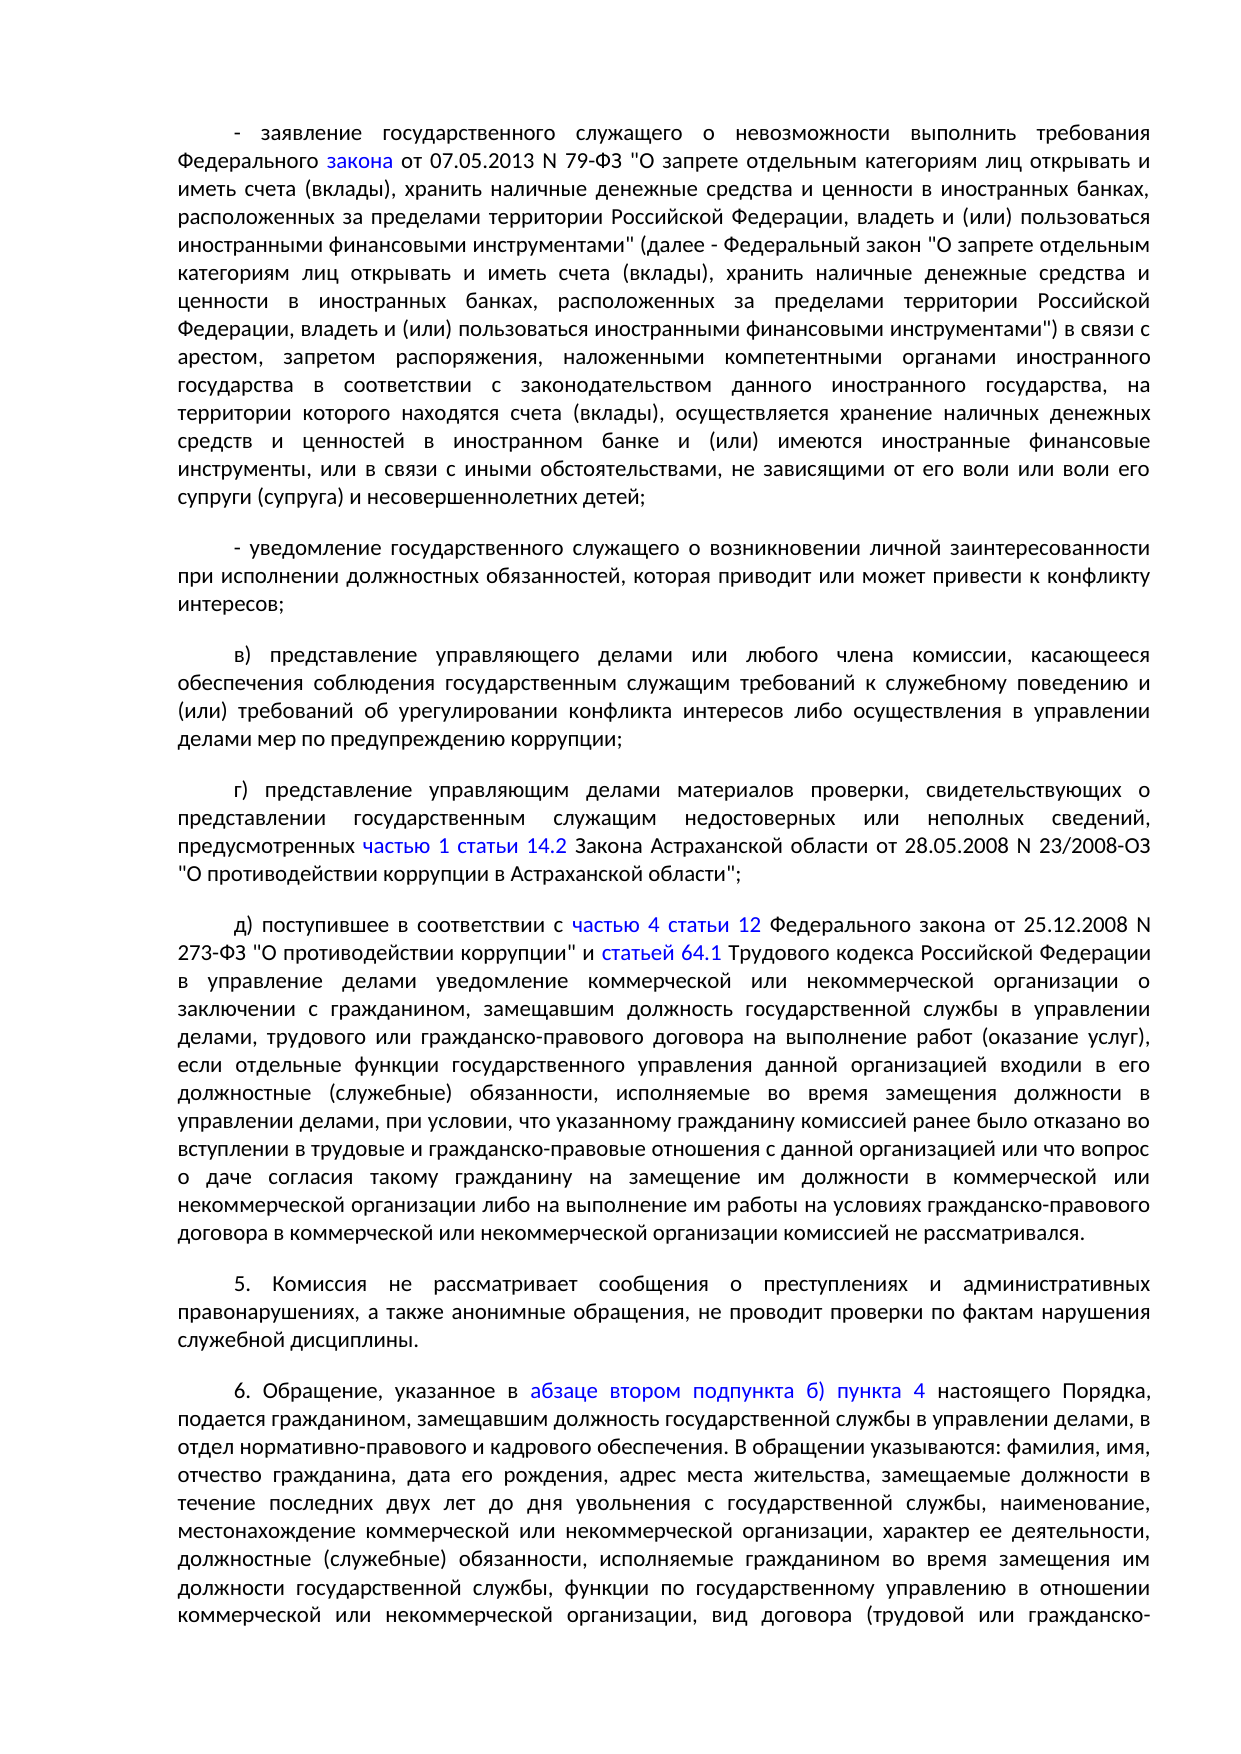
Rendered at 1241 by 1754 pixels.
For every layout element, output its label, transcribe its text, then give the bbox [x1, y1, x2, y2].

text - уведомление государственного служащего о возникновении личной заинтересованности при исполнении должностных обязанностей, которая приводит или может привести к конфликту интересов; [177, 533, 1152, 617]
text в) представление управляющего делами или любого члена комиссии, касающееся обеспечения соблюдения государственным служащим требований к служебному поведению и (или) требований об урегулировании конфликта интересов либо осуществления в управлении делами мер по предупреждению коррупции; [177, 640, 1152, 752]
text 5. Комиссия не рассматривает сообщения о преступлениях и административных правонарушениях, а также анонимные обращения, не проводит проверки по фактам нарушения служебной дисциплины. [177, 1269, 1152, 1353]
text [177, 1376, 1152, 1629]
text г) представление управляющим делами материалов проверки, свидетельствующих о представлении государственным служащим недостоверных или неполных сведений, предусмотренных частью 1 статьи 14.2 Закона Астраханской области от 28.05.2008 N 23/2008-ОЗ "О противодействии коррупции в Астраханской области"; [177, 775, 1152, 887]
text д) поступившее в соответствии с частью 4 статьи 12 Федерального закона от 25.12.2008 N 273-ФЗ "О противодействии коррупции" и статьей 64.1 Трудового кодекса Российской Федерации в управление делами уведомление коммерческой или некоммерческой организации о заключении с гражданином, замещавшим должность государственной службы в управлении делами, трудового или гражданско-правового договора на выполнение работ (оказание услуг), если отдельные функции государственного управления данной организацией входили в его должностные (служебные) обязанности, исполняемые во время замещения должности в управлении делами, при условии, что указанному гражданину комиссией ранее было отказано во вступлении в трудовые и гражданско-правовые отношения с данной организацией или что вопрос о даче согласия такому гражданину на замещение им должности в коммерческой или некоммерческой организации либо на выполнение им работы на условиях гражданско-правового договора в коммерческой или некоммерческой организации комиссией не рассматривался. [177, 910, 1152, 1247]
text - заявление государственного служащего о невозможности выполнить требования Федерального закона от 07.05.2013 N 79-ФЗ "О запрете отдельным категориям лиц открывать и иметь счета (вклады), хранить наличные денежные средства и ценности в иностранных банках, расположенных за пределами территории Российской Федерации, владеть и (или) пользоваться иностранными финансовыми инструментами" (далее - Федеральный закон "О запрете отдельным категориям лиц открывать и иметь счета (вклады), хранить наличные денежные средства и ценности в иностранных банках, расположенных за пределами территории Российской Федерации, владеть и (или) пользоваться иностранными финансовыми инструментами") в связи с арестом, запретом распоряжения, наложенными компетентными органами иностранного государства в соответствии с законодательством данного иностранного государства, на территории которого находятся счета (вклады), осуществляется хранение наличных денежных средств и ценностей в иностранном банке и (или) имеются иностранные финансовые инструменты, или в связи с иными обстоятельствами, не зависящими от его воли или воли его супруги (супруга) и несовершеннолетних детей; [177, 118, 1152, 510]
